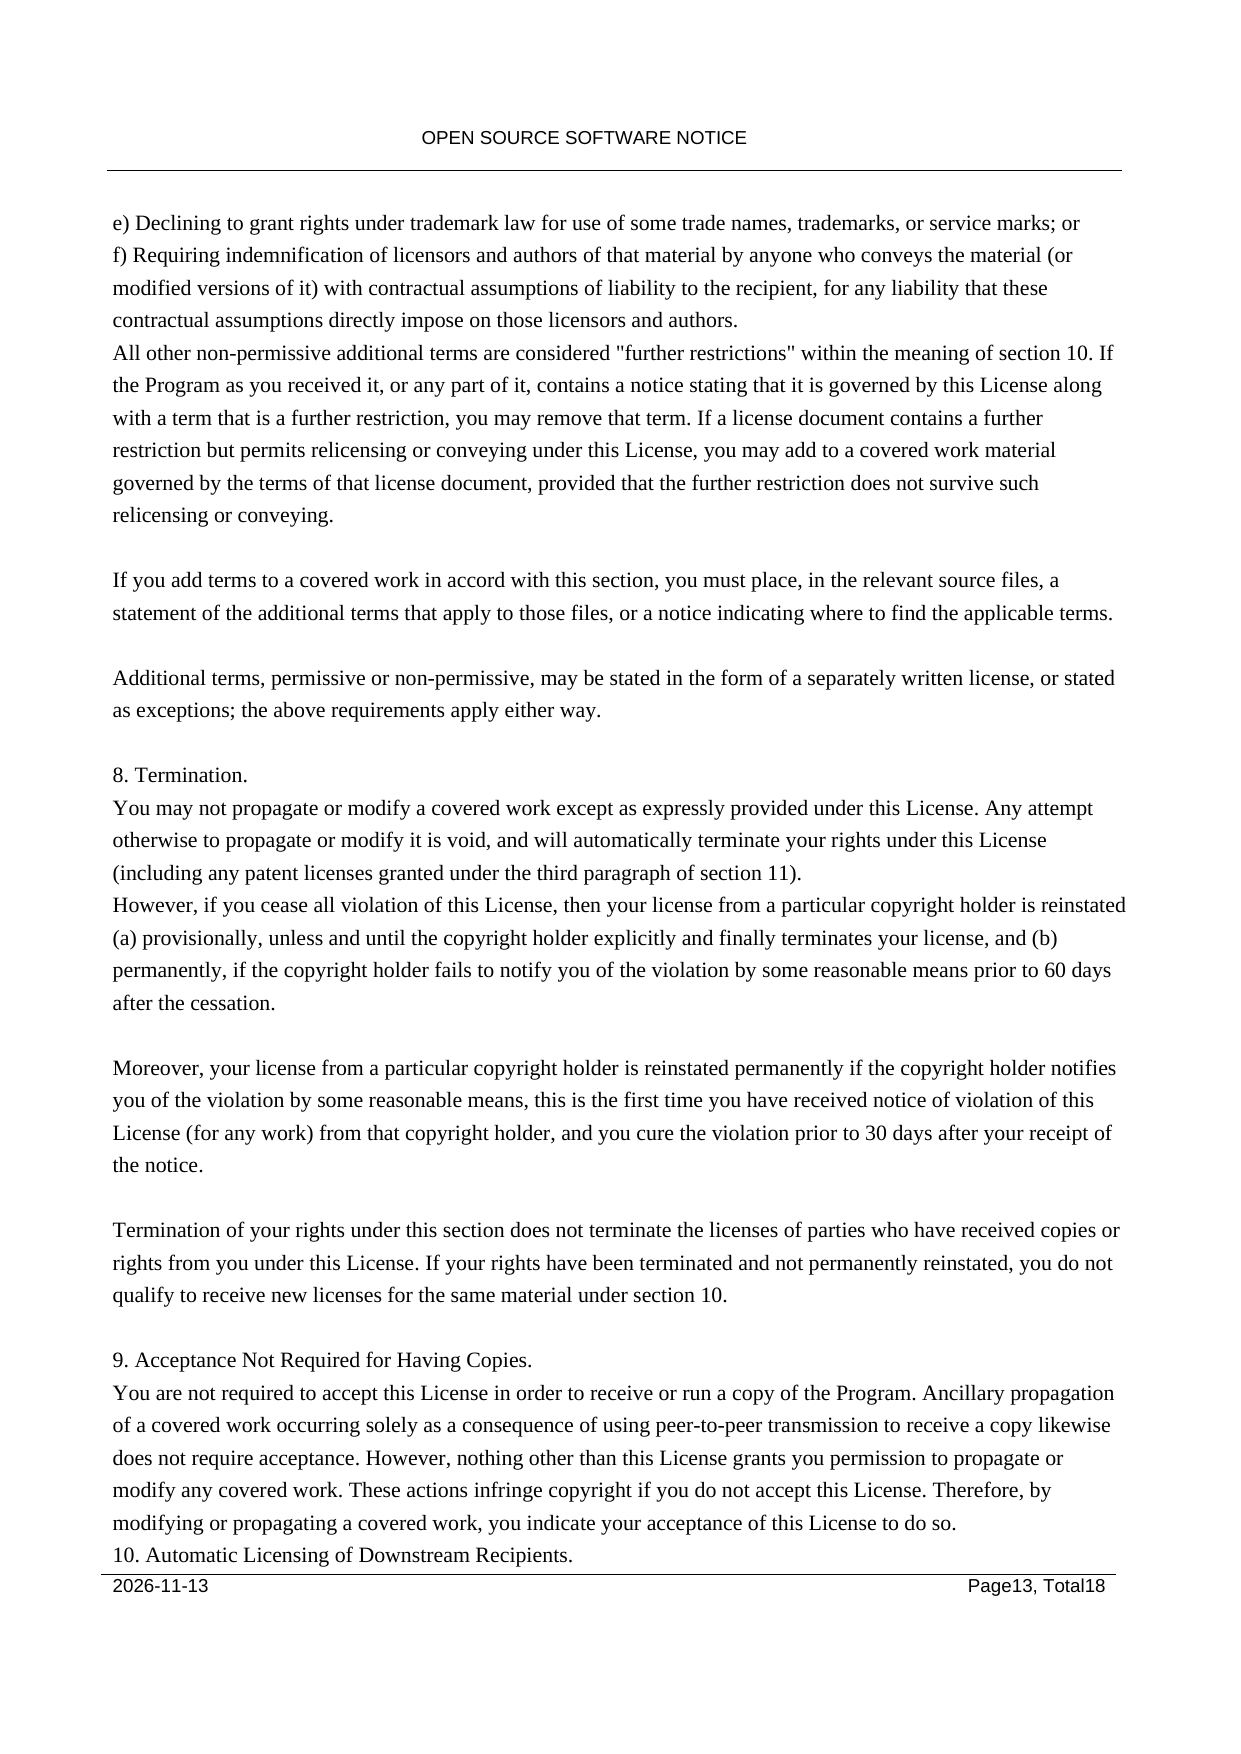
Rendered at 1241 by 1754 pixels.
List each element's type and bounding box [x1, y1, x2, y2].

text [112, 206, 1128, 1571]
